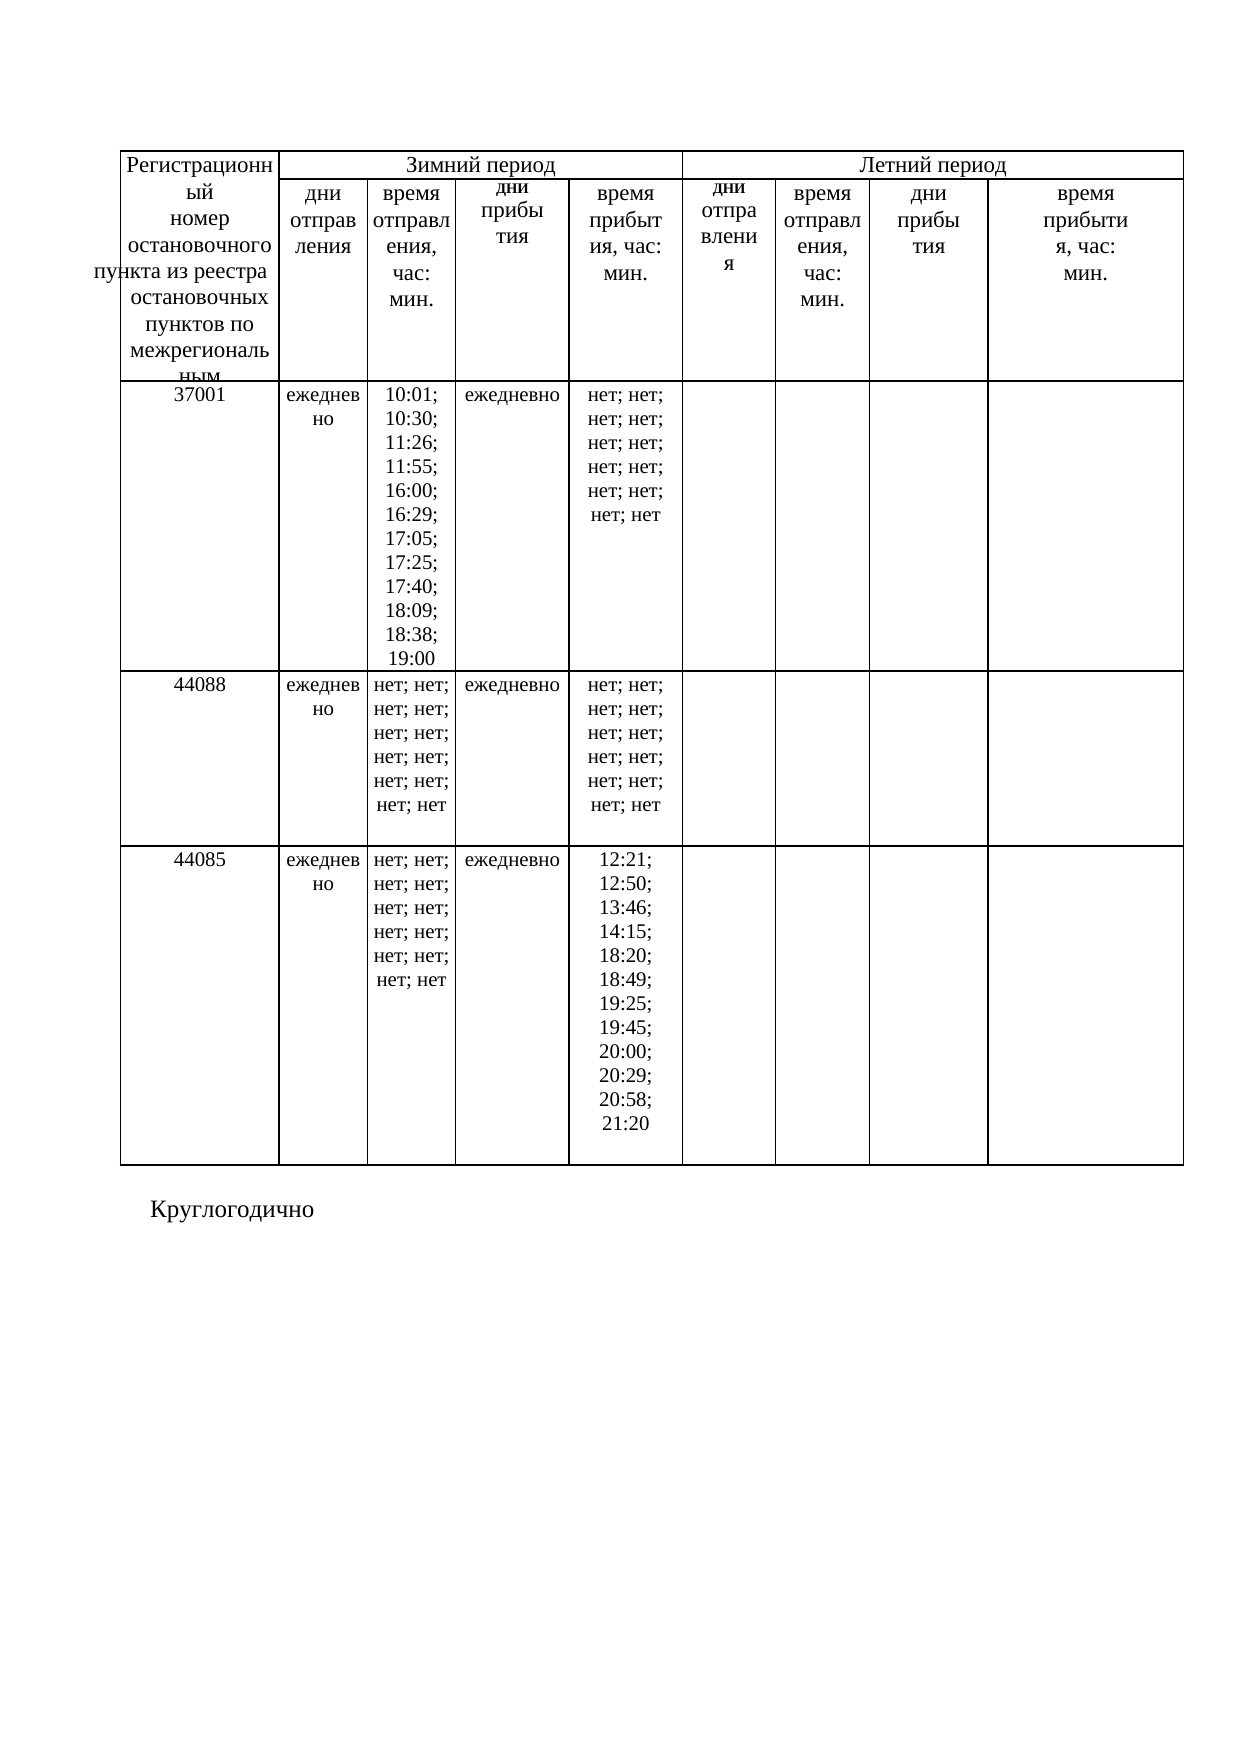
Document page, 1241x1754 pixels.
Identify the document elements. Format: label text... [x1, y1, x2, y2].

table_cell [683, 847, 775, 1164]
table_cell нет; нет; нет; нет; нет; нет; нет; нет; нет; нет; нет; нет [368, 847, 455, 1164]
table_cell [776, 382, 869, 670]
table_cell [989, 382, 1183, 670]
table_cell [870, 847, 987, 1164]
table_cell [989, 847, 1183, 1164]
table_cell [870, 382, 987, 670]
table_cell время прибыти я, час: мин. [989, 180, 1183, 380]
table_cell [683, 672, 775, 845]
table_header Летний период [683, 152, 1183, 178]
table_cell [776, 672, 869, 845]
table_cell ДНИ прибы тия [456, 180, 568, 380]
table_cell 37001 [121, 382, 278, 670]
table_cell 44088 [121, 672, 278, 845]
table_header Зимний период [280, 152, 682, 178]
table_cell нет; нет; нет; нет; нет; нет; нет; нет; нет; нет; нет; нет [570, 672, 682, 845]
table_cell нет; нет; нет; нет; нет; нет; нет; нет; нет; нет; нет; нет [570, 382, 682, 670]
table_cell ежедневно [456, 382, 568, 670]
table_cell ДНИ отпра влени я [683, 180, 775, 380]
table_cell ежедневно [456, 847, 568, 1164]
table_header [121, 152, 278, 380]
table_cell [683, 382, 775, 670]
table_cell 10:01; 10:30; 11:26; 11:55; 16:00; 16:29; 17:05; 17:25; 17:40; 18:09; 18:38; 19:00 [368, 382, 455, 670]
table_cell 44085 [121, 847, 278, 1164]
table_cell ежедневно [280, 847, 367, 1164]
text Круглогодично [150, 1194, 1090, 1223]
table_cell [870, 672, 987, 845]
table_cell дни прибы тия [870, 180, 987, 380]
table_cell время отправл ения, час: мин. [776, 180, 869, 380]
table_cell дни отправ ления [280, 180, 367, 380]
table_cell нет; нет; нет; нет; нет; нет; нет; нет; нет; нет; нет; нет [368, 672, 455, 845]
table_cell время прибыт ия, час: мин. [570, 180, 682, 380]
table_cell [776, 847, 869, 1164]
table_cell ежедневно [280, 672, 367, 845]
table_cell ежедневно [280, 382, 367, 670]
table_cell 12:21; 12:50; 13:46; 14:15; 18:20; 18:49; 19:25; 19:45; 20:00; 20:29; 20:58; 21:20 [570, 847, 682, 1164]
table_cell ежедневно [456, 672, 568, 845]
table_cell [989, 672, 1183, 845]
table_cell время отправл ения, час: мин. [368, 180, 455, 380]
